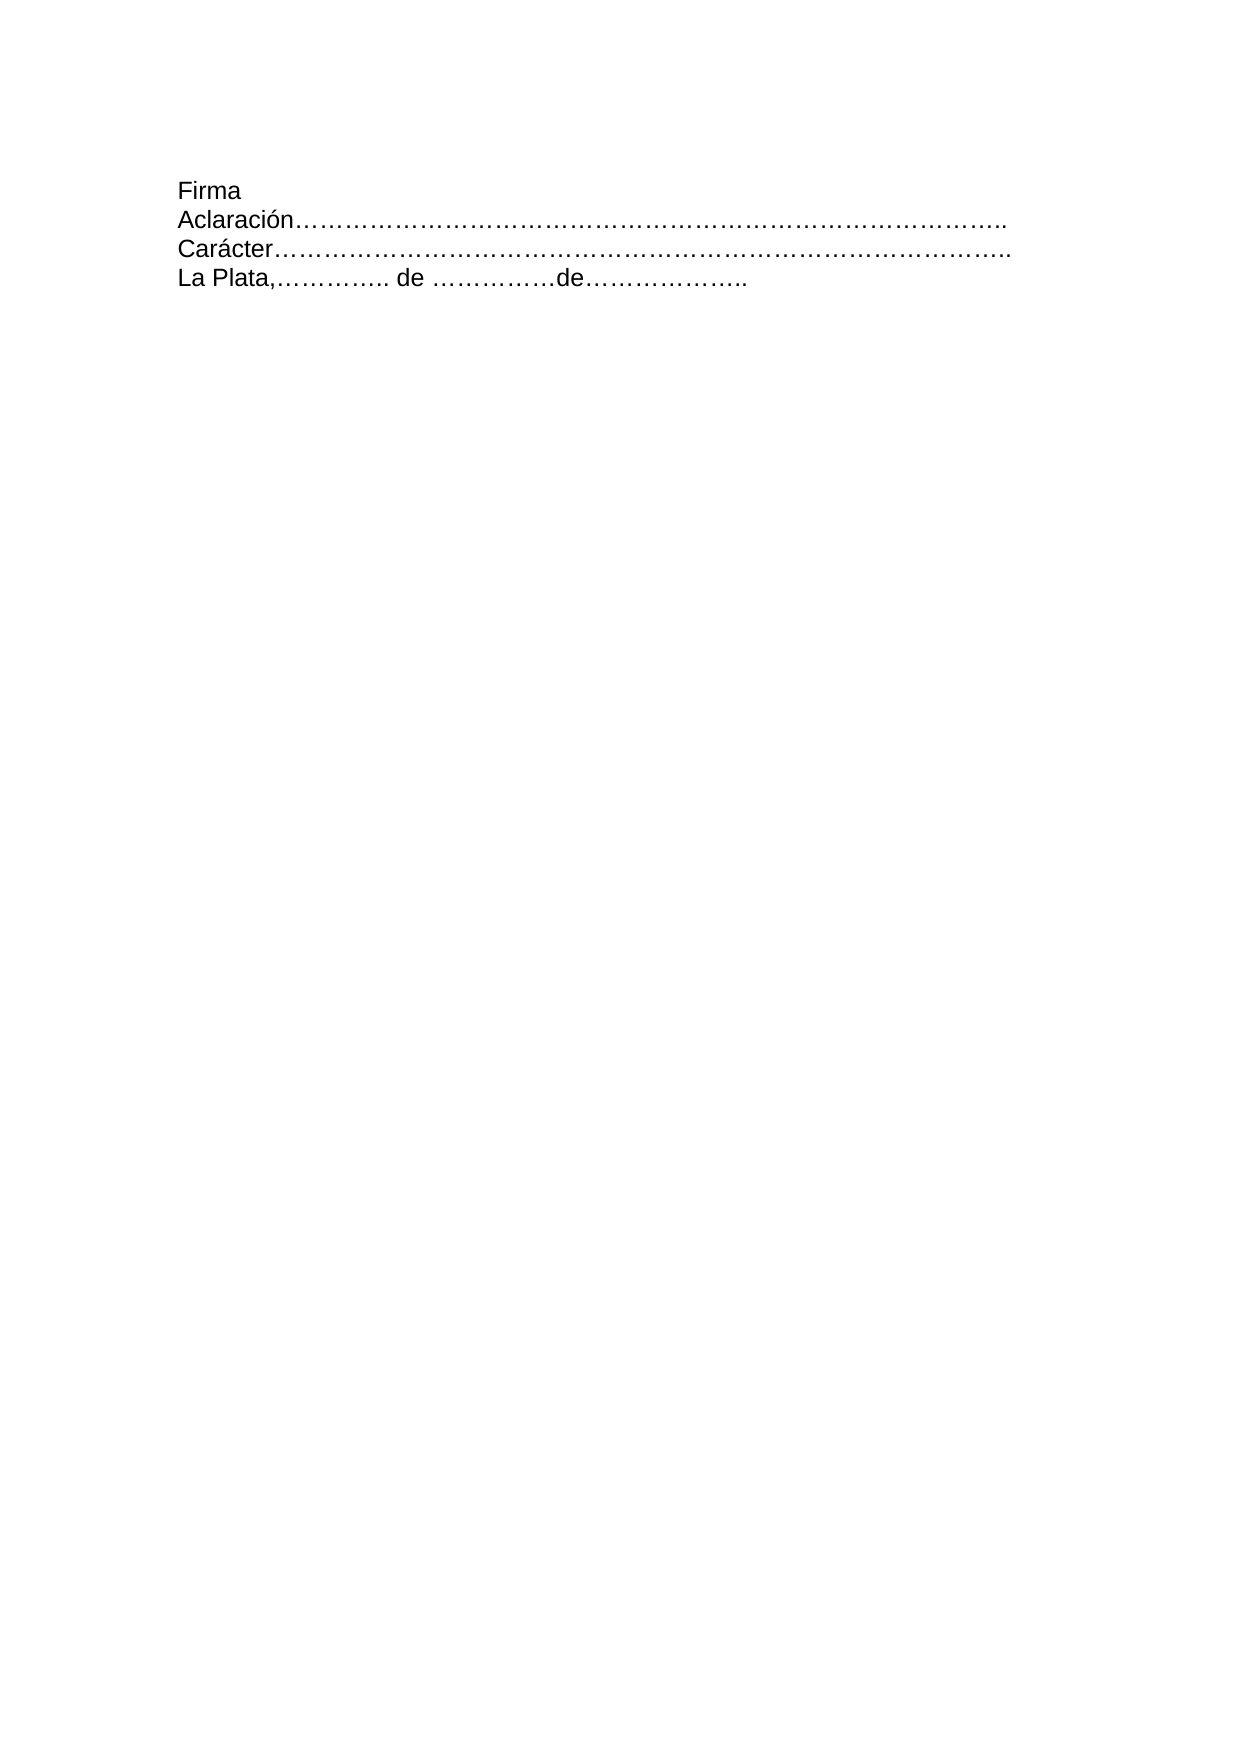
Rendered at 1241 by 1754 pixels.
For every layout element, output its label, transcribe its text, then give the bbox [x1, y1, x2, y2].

text Firma [177, 176, 1063, 205]
text Aclaración………………………………………………………………………….. [177, 205, 1063, 234]
text La Plata,………….. de ……………de……………….. [177, 263, 1063, 291]
text Carácter…………………………………………………………………………….. [177, 234, 1063, 263]
